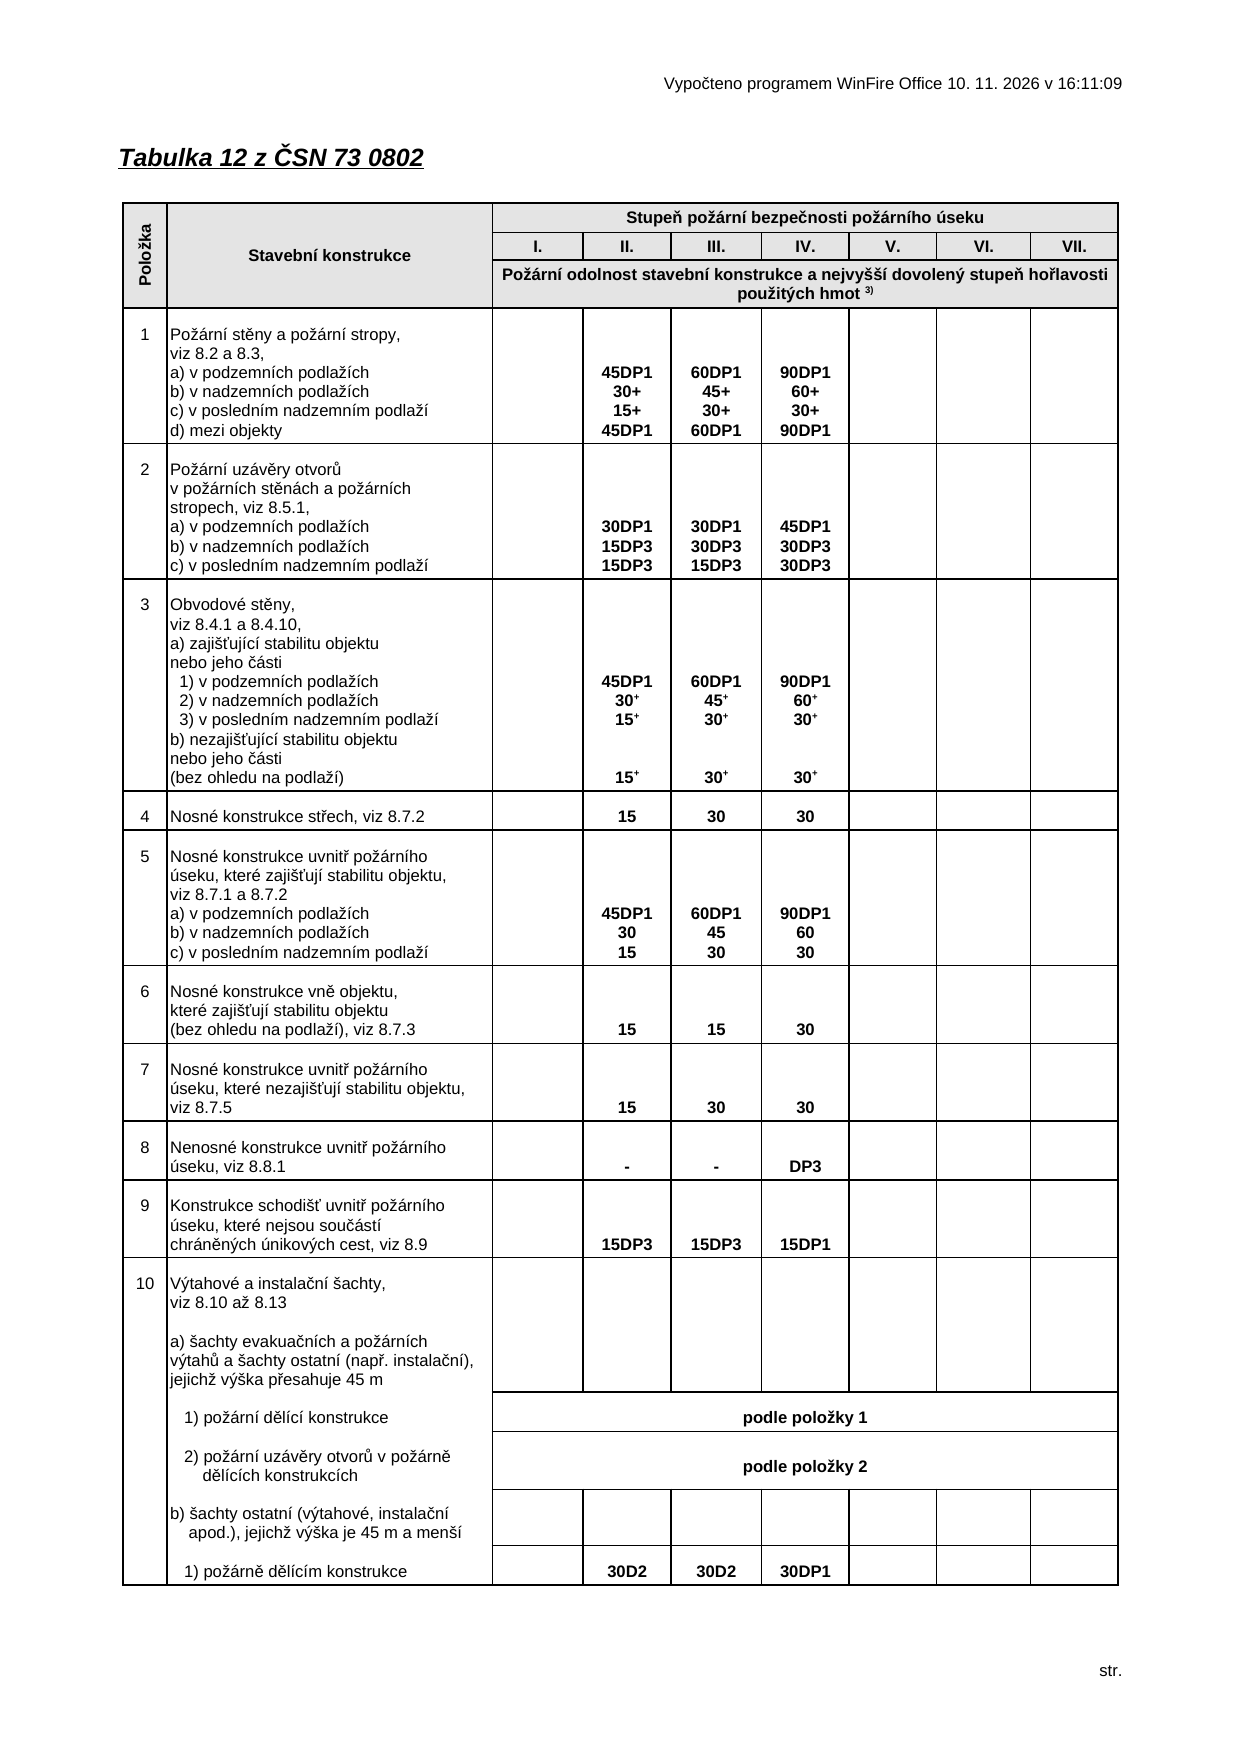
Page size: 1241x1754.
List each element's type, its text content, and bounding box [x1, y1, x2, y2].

table_cell [493, 1258, 582, 1391]
table_cell [1031, 309, 1117, 443]
table_cell Nosné konstrukce uvnitř požárního úseku, které zajišťují stabilitu objektu, viz 8.7.1 a 8.7.2 a) v podzemních podlažích b) v nadzemních podlažích c) v posledním nadzemním podlaží [168, 831, 492, 965]
table_cell [493, 1181, 582, 1257]
table_cell 30DP1 [762, 1546, 848, 1584]
table_cell [937, 1546, 1030, 1584]
table_cell [762, 1258, 848, 1391]
table_cell [493, 444, 582, 578]
table_cell 45DP1 30+ 15+ 15+ [584, 580, 670, 790]
table_cell podle položky 2 [493, 1432, 1117, 1488]
table_cell podle položky 1 [493, 1393, 1117, 1431]
table_cell [584, 1258, 670, 1391]
table_cell III. [672, 233, 761, 259]
table_cell [850, 1258, 936, 1391]
table_cell 90DP1 60+ 30+ 90DP1 [762, 309, 848, 443]
table_cell [850, 1044, 936, 1120]
table_cell 30D2 [672, 1546, 761, 1584]
table_cell 30 [672, 1044, 761, 1120]
table_cell 7 [124, 1044, 166, 1120]
table_cell Požární uzávěry otvorů v požárních stěnách a požárních stropech, viz 8.5.1, a) v podzemních podlažích b) v nadzemních podlažích c) v posledním nadzemním podlaží [168, 444, 492, 578]
table_cell DP3 [762, 1122, 848, 1179]
table_cell [937, 309, 1030, 443]
table_cell 9 [124, 1181, 166, 1257]
table_cell 3 [124, 580, 166, 790]
table_cell 30 [762, 1044, 848, 1120]
table_cell 30D2 [584, 1546, 670, 1584]
table_cell - [584, 1122, 670, 1179]
table_cell - [672, 1122, 761, 1179]
table_cell [1031, 1044, 1117, 1120]
table_cell [850, 580, 936, 790]
table_cell 15DP1 [762, 1181, 848, 1257]
table_header Položka [124, 204, 166, 307]
table_cell [493, 1490, 582, 1545]
table_cell V. [850, 233, 936, 259]
table_cell [937, 1122, 1030, 1179]
table_cell 45DP1 30+ 15+ 45DP1 [584, 309, 670, 443]
table_cell 15DP3 [584, 1181, 670, 1257]
table_cell [1031, 966, 1117, 1042]
table_cell [493, 309, 582, 443]
table_cell [493, 580, 582, 790]
table_cell [493, 1122, 582, 1179]
table_cell 15 [584, 1044, 670, 1120]
table_cell [937, 444, 1030, 578]
table_header Stavební konstrukce [168, 204, 492, 307]
text Tabulka 12 z ČSN 73 0802 [118, 143, 1122, 172]
table_cell Nosné konstrukce uvnitř požárního úseku, které nezajišťují stabilitu objektu, viz 8.7.5 [168, 1044, 492, 1120]
table_cell II. [584, 233, 670, 259]
table_cell Požární odolnost stavební konstrukce a nejvyšší dovolený stupeň hořlavosti použitých hmot 3) [493, 261, 1117, 307]
table_cell VI. [937, 233, 1030, 259]
table_cell 60DP1 45+ 30+ 30+ [672, 580, 761, 790]
table_cell [937, 1490, 1030, 1545]
table_cell 45DP1 30 15 [584, 831, 670, 965]
table_cell [1031, 580, 1117, 790]
table_cell [1031, 831, 1117, 965]
table_cell 4 [124, 792, 166, 829]
table_cell [1031, 444, 1117, 578]
table_cell Výtahové a instalační šachty, viz 8.10 až 8.13 a) šachty evakuačních a požárních výtahů a šachty ostatní (např. instalační), jejichž výška přesahuje 45 m 1) požární dělící konstrukce 2) požární uzávěry otvorů v požárně dělících konstrukcích b) šachty ostatní (výtahové, instalační apod.), jejichž výška je 45 m a menší 1) požárně dělícím konstrukce 2) požární uzávěry otvorů v požárně dělících konstrukcích [168, 1258, 492, 1584]
table_cell [672, 1258, 761, 1391]
table_cell VII. [1031, 233, 1117, 259]
table_cell Obvodové stěny, viz 8.4.1 a 8.4.10, a) zajišťující stabilitu objektu nebo jeho části 1) v podzemních podlažích 2) v nadzemních podlažích 3) v posledním nadzemním podlaží b) nezajišťující stabilitu objektu nebo jeho části (bez ohledu na podlaží) [168, 580, 492, 790]
table_cell 30DP1 15DP3 15DP3 [584, 444, 670, 578]
table_cell [493, 1546, 582, 1584]
table_header Stupeň požární bezpečnosti požárního úseku [493, 204, 1117, 232]
table_cell [850, 1546, 936, 1584]
table_cell IV. [762, 233, 848, 259]
table_cell [937, 831, 1030, 965]
table_cell [850, 1181, 936, 1257]
table_cell [1031, 1490, 1117, 1545]
table_cell 5 [124, 831, 166, 965]
table_cell [1031, 792, 1117, 829]
table_cell 90DP1 60 30 [762, 831, 848, 965]
table_cell [1031, 1258, 1117, 1391]
table_cell 15 [584, 966, 670, 1042]
table_cell 15DP3 [672, 1181, 761, 1257]
table_cell [850, 444, 936, 578]
table_cell [850, 1490, 936, 1545]
table_cell 45DP1 30DP3 30DP3 [762, 444, 848, 578]
table_cell [937, 580, 1030, 790]
table_cell 15 [672, 966, 761, 1042]
table_cell [937, 1258, 1030, 1391]
table_cell [937, 1181, 1030, 1257]
table_cell [850, 792, 936, 829]
table_cell [850, 966, 936, 1042]
table_cell 60DP1 45 30 [672, 831, 761, 965]
table_cell [1031, 1181, 1117, 1257]
table_cell 30 [762, 792, 848, 829]
table_cell 30DP1 30DP3 15DP3 [672, 444, 761, 578]
table_cell [493, 1044, 582, 1120]
table_cell 15 [584, 792, 670, 829]
table_cell [937, 966, 1030, 1042]
table_cell [762, 1490, 848, 1545]
table_cell Nosné konstrukce vně objektu, které zajišťují stabilitu objektu (bez ohledu na podlaží), viz 8.7.3 [168, 966, 492, 1042]
table_cell [672, 1490, 761, 1545]
table_cell 2 [124, 444, 166, 578]
table_cell [1031, 1122, 1117, 1179]
table_cell [493, 966, 582, 1042]
table_cell 30 [672, 792, 761, 829]
table_cell [493, 831, 582, 965]
table_cell Nosné konstrukce střech, viz 8.7.2 [168, 792, 492, 829]
table_cell [850, 1122, 936, 1179]
table_cell Požární stěny a požární stropy, viz 8.2 a 8.3, a) v podzemních podlažích b) v nadzemních podlažích c) v posledním nadzemním podlaží d) mezi objekty [168, 309, 492, 443]
table_cell [937, 792, 1030, 829]
table_cell [1031, 1546, 1117, 1584]
table_cell [493, 792, 582, 829]
table_cell Konstrukce schodišť uvnitř požárního úseku, které nejsou součástí chráněných únikových cest, viz 8.9 [168, 1181, 492, 1257]
table_cell 60DP1 45+ 30+ 60DP1 [672, 309, 761, 443]
table_cell 6 [124, 966, 166, 1042]
table_cell 90DP1 60+ 30+ 30+ [762, 580, 848, 790]
table_cell I. [493, 233, 582, 259]
table_cell 8 [124, 1122, 166, 1179]
table_cell [850, 831, 936, 965]
table_cell [937, 1044, 1030, 1120]
table_cell [850, 309, 936, 443]
table_cell [584, 1490, 670, 1545]
table_cell 30 [762, 966, 848, 1042]
table_cell Nenosné konstrukce uvnitř požárního úseku, viz 8.8.1 [168, 1122, 492, 1179]
table_cell 10 [124, 1258, 166, 1584]
table_cell 1 [124, 309, 166, 443]
